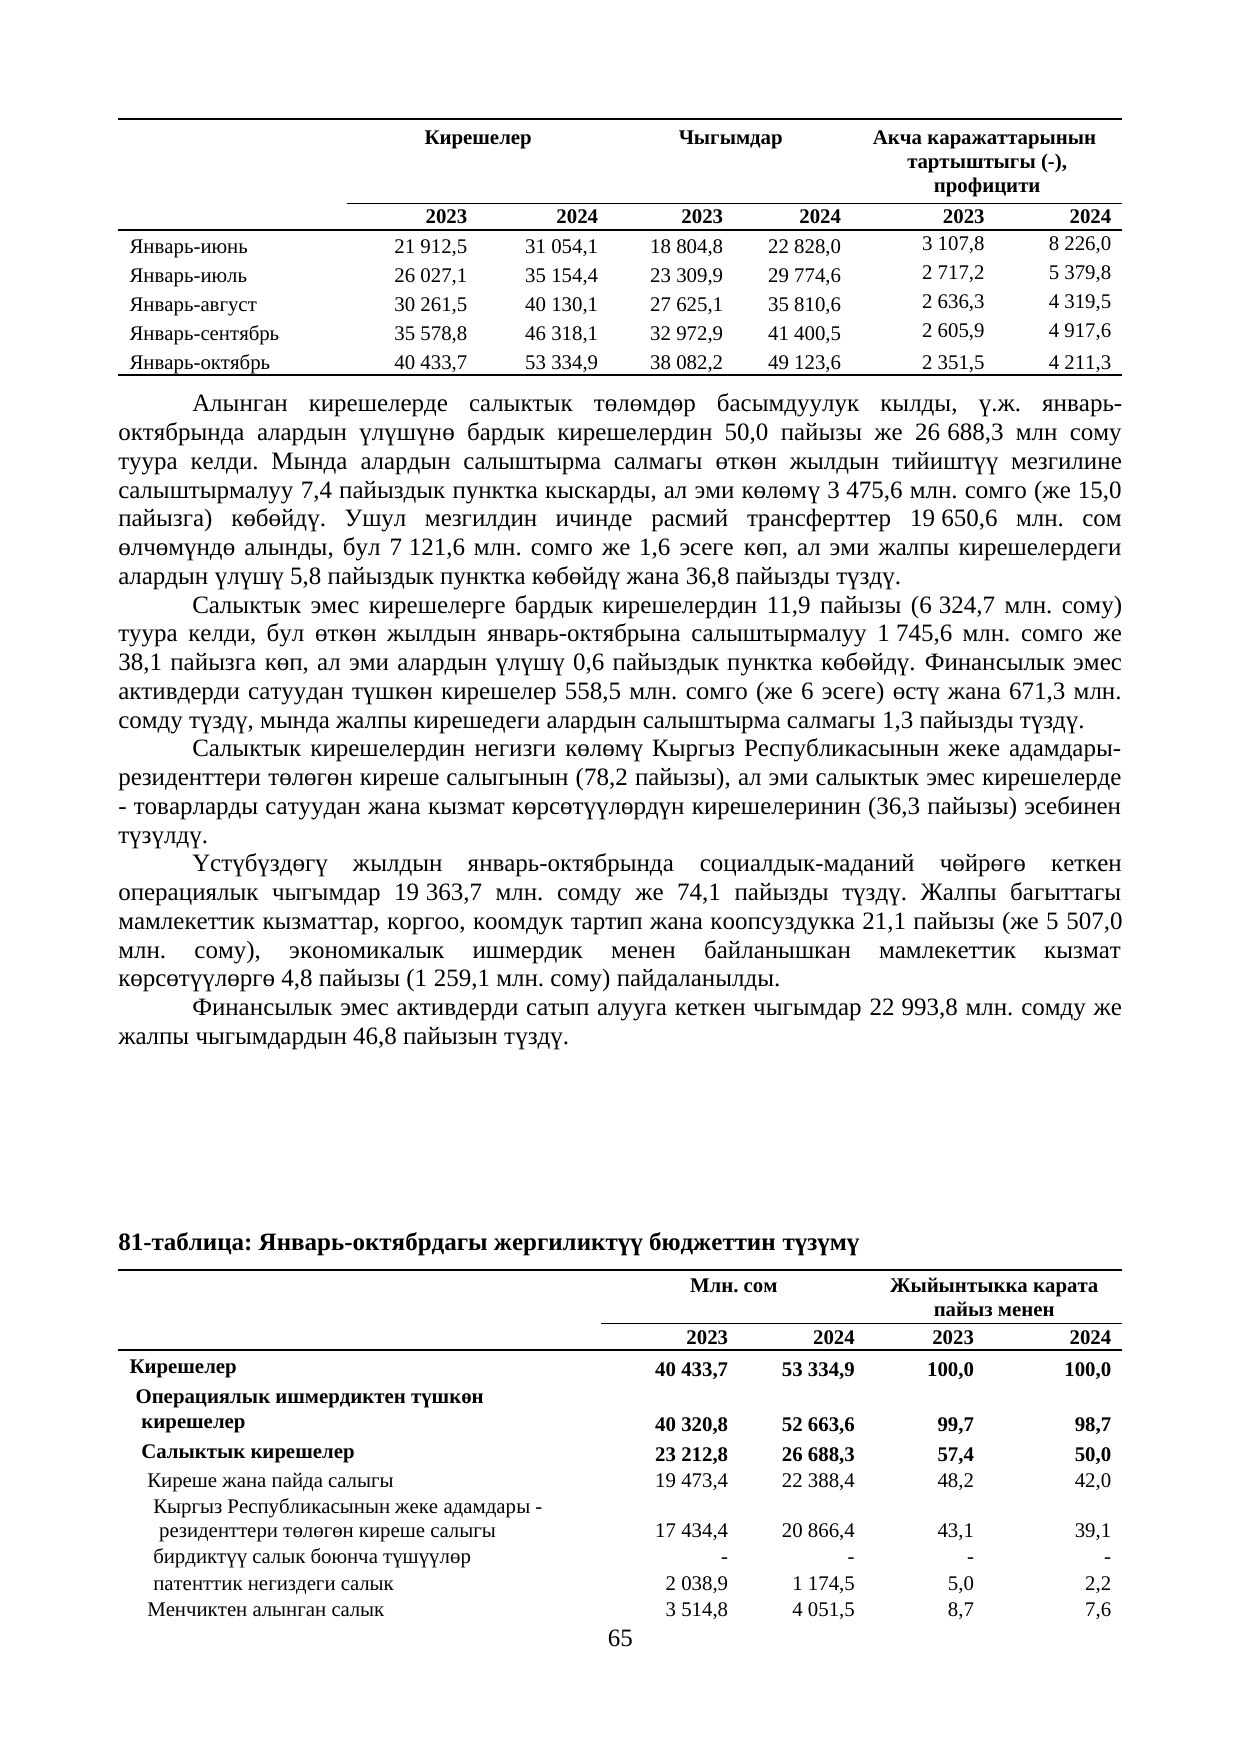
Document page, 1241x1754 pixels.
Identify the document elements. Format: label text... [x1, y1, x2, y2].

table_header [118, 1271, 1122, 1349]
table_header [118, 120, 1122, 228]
text Салыктык кирешелердин негизги көлөмү Кыргыз Республикасынын жеке адамдары- резиденттери төлөгөн киреше салыгынын (78,2 пайызы), ал эми салыктык эмес кирешелерде - товарларды сатуудан жана кызмат көрсөтүүлөрдүн кирешелеринин (36,3 пайызы) эсебинен түзүлдү. [118, 733, 1122, 848]
text Үстүбүздөгү жылдын январь-октябрында социалдык-маданий чөйрөгө кеткен операциялык чыгымдар 19 363,7 млн. сомду же 74,1 пайызды түздү. Жалпы багыттагы мамлекеттик кызматтар, коргоо, коомдук тартип жана коопсуздукка 21,1 пайызы (же 5 507,0 млн. сому), экономикалык ишмердик менен байланышкан мамлекеттик кызмат көрсөтүүлөргө 4,8 пайызы (1 259,1 млн. сому) пайдаланылды. [118, 848, 1122, 992]
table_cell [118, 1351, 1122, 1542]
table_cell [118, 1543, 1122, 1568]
text Салыктык эмес кирешелерге бардык кирешелердин 11,9 пайызы (6 324,7 млн. сому) туура келди, бул өткөн жылдын январь-октябрына салыштырмалуу 1 745,6 млн. сомго же 38,1 пайызга көп, ал эми алардын үлүшү 0,6 пайыздык пунктка көбөйдү. Финансылык эмес активдерди сатуудан түшкөн кирешелер 558,5 млн. сомго (же 6 эсеге) өстү жана 671,3 млн. сомду түздү, мында жалпы кирешедеги алардын салыштырма салмагы 1,3 пайызды түздү. [118, 590, 1122, 733]
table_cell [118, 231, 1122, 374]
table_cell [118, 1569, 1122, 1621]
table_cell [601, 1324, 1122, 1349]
text Финансылык эмес активдерди сатып алууга кеткен чыгымдар 22 993,8 млн. сомду же жалпы чыгымдардын 46,8 пайызын түздү. [118, 992, 1122, 1050]
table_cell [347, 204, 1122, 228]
text Алынган кирешелерде салыктык төлөмдөр басымдуулук кылды, ү.ж. январь-октябрында алардын үлүшүнө бардык кирешелердин 50,0 пайызы же 26 688,3 млн сому туура келди. Мында алардын салыштырма салмагы өткөн жылдын тийиштүү мезгилине салыштырмалуу 7,4 пайыздык пунктка кыскарды, ал эми көлөмү 3 475,6 млн. сомго (же 15,0 пайызга) көбөйдү. Ушул мезгилдин ичинде расмий трансферттер 19 650,6 млн. сом өлчөмүндө алынды, бул 7 121,6 млн. сомго же 1,6 эсеге көп, ал эми жалпы кирешелердеги алардын үлүшү 5,8 пайыздык пунктка көбөйдү жана 36,8 пайызды түздү. [118, 388, 1122, 590]
text 81-таблица: Январь-октябрдагы жергиликтүү бюджеттин түзүмү [118, 1227, 1122, 1256]
